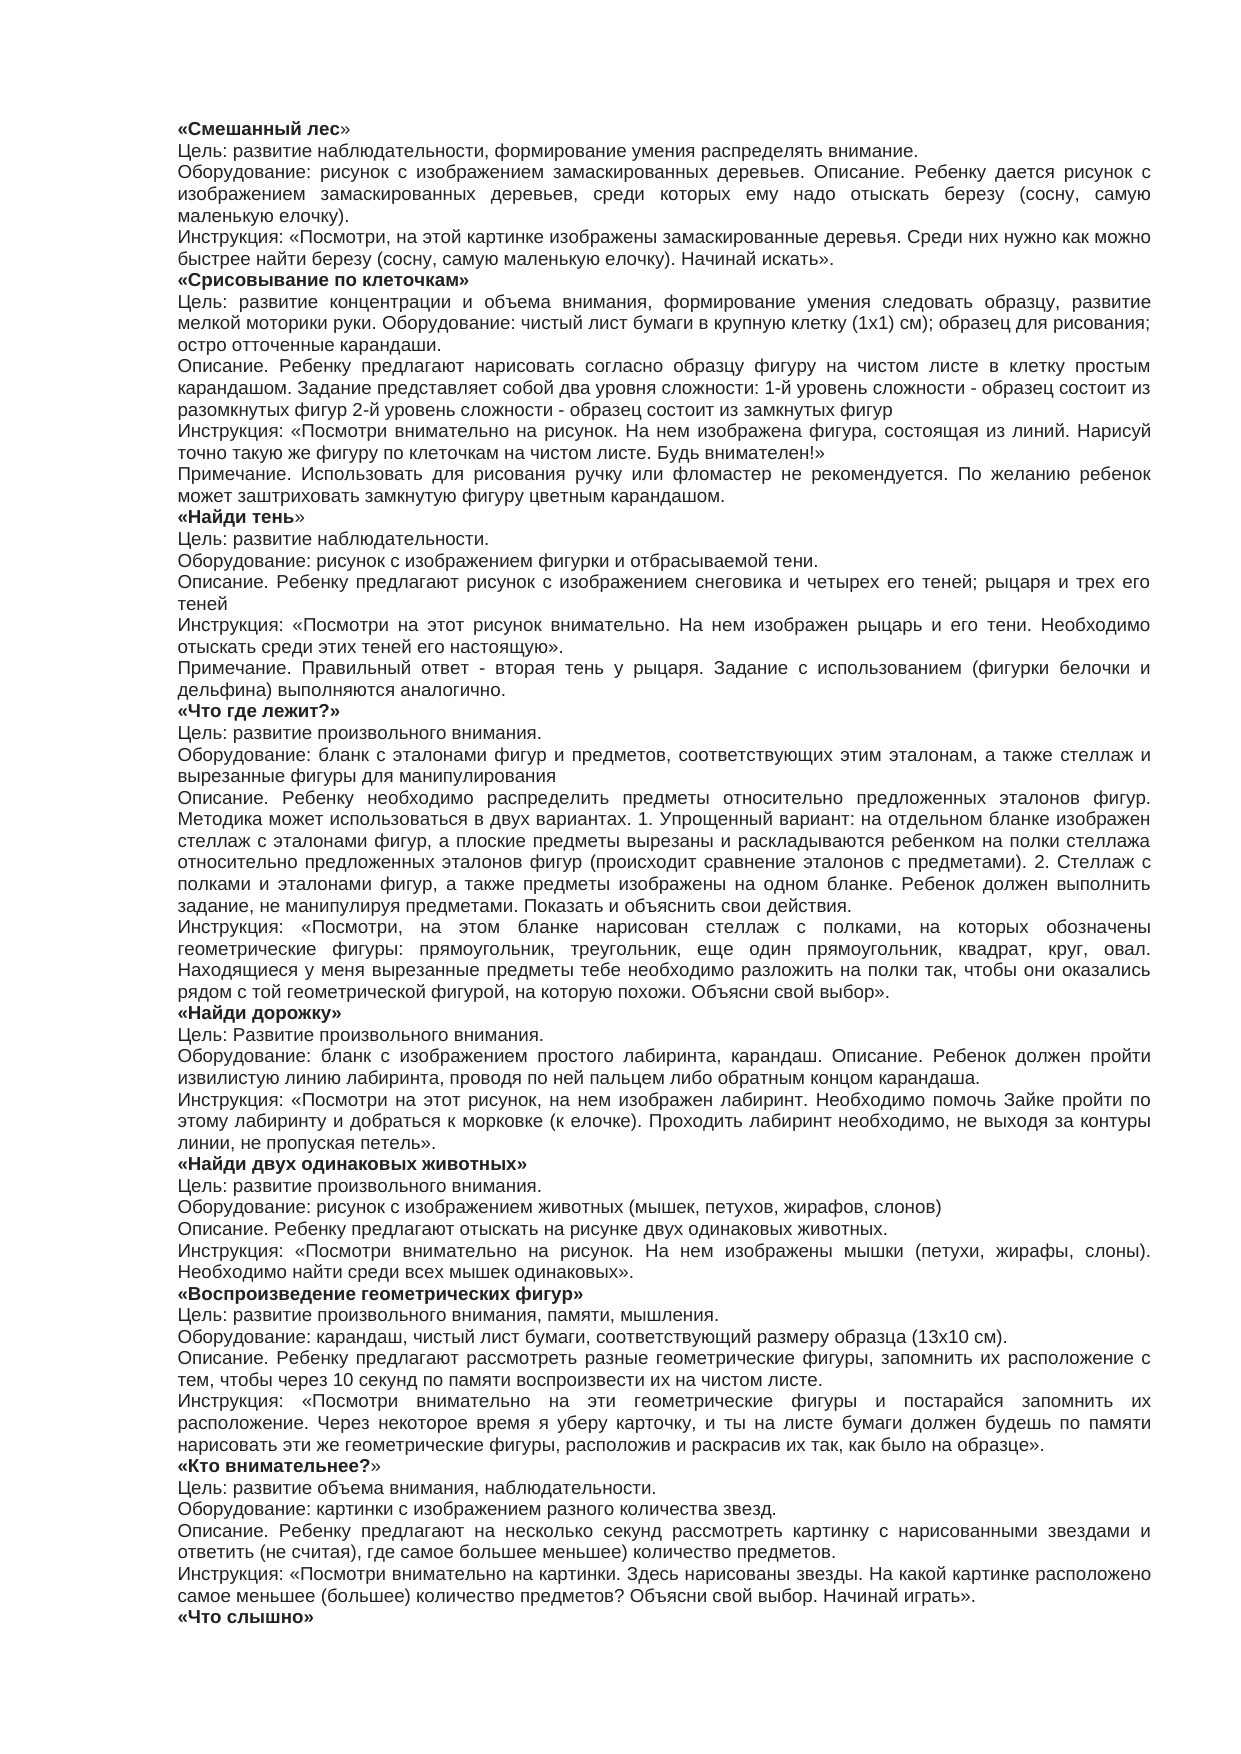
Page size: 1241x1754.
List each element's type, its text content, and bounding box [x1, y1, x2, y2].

text Цель: развитие произвольного внимания, памяти, мышления. [177, 1304, 1152, 1326]
text «Найди двух одинаковых животных» [177, 1153, 1152, 1175]
text «Что где лежит?» [177, 700, 1152, 722]
text Описание. Ребенку предлагают нарисовать согласно образцу фигуру на чистом листе в клетку простым карандашом. Задание представляет собой два уровня сложности: 1-й уровень сложности - образец состоит из разомкнутых фигур 2-й уровень сложности - образец состоит из замкнутых фигур [177, 355, 1152, 420]
text Цель: развитие объема внимания, наблюдательности. [177, 1477, 1152, 1498]
text Оборудование: бланк с эталонами фигур и предметов, соответствующих этим эталонам, а также стеллаж и вырезанные фигуры для манипулирования [177, 743, 1152, 787]
text Инструкция: «Посмотри на этот рисунок, на нем изображен лабиринт. Необходимо помочь Зайке пройти по этому лабиринту и добраться к морковке (к елочке). Проходить лабиринт необходимо, не выходя за контуры линии, не пропуская петель». [177, 1088, 1152, 1153]
text Инструкция: «Посмотри внимательно на эти геометрические фигуры и постарайся запомнить их расположение. Через некоторое время я уберу карточку, и ты на листе бумаги должен будешь по памяти нарисовать эти же геометрические фигуры, расположив и раскрасив их так, как было на образце». [177, 1390, 1152, 1455]
text Описание. Ребенку предлагают рисунок с изображением снеговика и четырех его теней; рыцаря и трех его теней [177, 571, 1152, 614]
text «Смешанный лес» [177, 118, 1152, 140]
text Оборудование: рисунок с изображением животных (мышек, петухов, жирафов, слонов) [177, 1196, 1152, 1218]
text Описание. Ребенку предлагают на несколько секунд рассмотреть картинку с нарисованными звездами и ответить (не считая), где самое большее меньшее) количество предметов. [177, 1520, 1152, 1563]
text Оборудование: рисунок с изображением замаскированных деревьев. Описание. Ребенку дается рисунок с изображением замаскированных деревьев, среди которых ему надо отыскать березу (сосну, самую маленькую елочку). [177, 161, 1152, 226]
text «Воспроизведение геометрических фигур» [177, 1282, 1152, 1304]
text Инструкция: «Посмотри внимательно на картинки. Здесь нарисованы звезды. На какой картинке расположено самое меньшее (большее) количество предметов? Объясни свой выбор. Начинай играть». [177, 1563, 1152, 1606]
text «Найди тень» [177, 506, 1152, 528]
text Оборудование: бланк с изображением простого лабиринта, карандаш. Описание. Ребенок должен пройти извилистую линию лабиринта, проводя по ней пальцем либо обратным концом карандаша. [177, 1045, 1152, 1088]
text Инструкция: «Посмотри, на этой картинке изображены замаскированные деревья. Среди них нужно как можно быстрее найти березу (сосну, самую маленькую елочку). Начинай искать». [177, 226, 1152, 269]
text Описание. Ребенку необходимо распределить предметы относительно предложенных эталонов фигур. Методика может использоваться в двух вариантах. 1. Упрощенный вариант: на отдельном бланке изображен стеллаж с эталонами фигур, а плоские предметы вырезаны и раскладываются ребенком на полки стеллажа относительно предложенных эталонов фигур (происходит сравнение эталонов с предметами). 2. Стеллаж с полками и эталонами фигур, а также предметы изображены на одном бланке. Ребенок должен выполнить задание, не манипулируя предметами. Показать и объяснить свои действия. [177, 787, 1152, 916]
text Цель: развитие произвольного внимания. [177, 722, 1152, 743]
text Описание. Ребенку предлагают рассмотреть разные геометрические фигуры, запомнить их расположение с тем, чтобы через 10 секунд по памяти воспроизвести их на чистом листе. [177, 1347, 1152, 1390]
text «Кто внимательнее?» [177, 1455, 1152, 1477]
text Инструкция: «Посмотри внимательно на рисунок. На нем изображена фигура, состоящая из линий. Нарисуй точно такую же фигуру по клеточкам на чистом листе. Будь внимателен!» [177, 420, 1152, 463]
text Цель: развитие концентрации и объема внимания, формирование умения следовать образцу, развитие мелкой моторики руки. Оборудование: чистый лист бумаги в крупную клетку (1х1) см); образец для рисования; остро отточенные карандаши. [177, 291, 1152, 355]
text Оборудование: картинки с изображением разного количества звезд. [177, 1498, 1152, 1520]
text Цель: развитие наблюдательности. [177, 528, 1152, 549]
text Цель: Развитие произвольного внимания. [177, 1024, 1152, 1045]
text «Срисовывание по клеточкам» [177, 269, 1152, 291]
text Примечание. Использовать для рисования ручку или фломастер не рекомендуется. По желанию ребенок может заштриховать замкнутую фигуру цветным карандашом. [177, 463, 1152, 506]
text Примечание. Правильный ответ - вторая тень у рыцаря. Задание с использованием (фигурки белочки и дельфина) выполняются аналогично. [177, 657, 1152, 700]
text Описание. Ребенку предлагают отыскать на рисунке двух одинаковых животных. [177, 1218, 1152, 1239]
text Инструкция: «Посмотри, на этом бланке нарисован стеллаж с полками, на которых обозначены геометрические фигуры: прямоугольник, треугольник, еще один прямоугольник, квадрат, круг, овал. Находящиеся у меня вырезанные предметы тебе необходимо разложить на полки так, чтобы они оказались рядом с той геометрической фигурой, на которую похожи. Объясни свой выбор». [177, 916, 1152, 1002]
text Цель: развитие произвольного внимания. [177, 1175, 1152, 1196]
text Оборудование: рисунок с изображением фигурки и отбрасываемой тени. [177, 549, 1152, 571]
text Цель: развитие наблюдательности, формирование умения распределять внимание. [177, 140, 1152, 161]
text «Что слышно» [177, 1606, 1152, 1627]
text Инструкция: «Посмотри на этот рисунок внимательно. На нем изображен рыцарь и его тени. Необходимо отыскать среди этих теней его настоящую». [177, 614, 1152, 657]
text Оборудование: карандаш, чистый лист бумаги, соответствующий размеру образца (13х10 см). [177, 1326, 1152, 1347]
text «Найди дорожку» [177, 1002, 1152, 1024]
text Инструкция: «Посмотри внимательно на рисунок. На нем изображены мышки (петухи, жирафы, слоны). Необходимо найти среди всех мышек одинаковых». [177, 1239, 1152, 1282]
